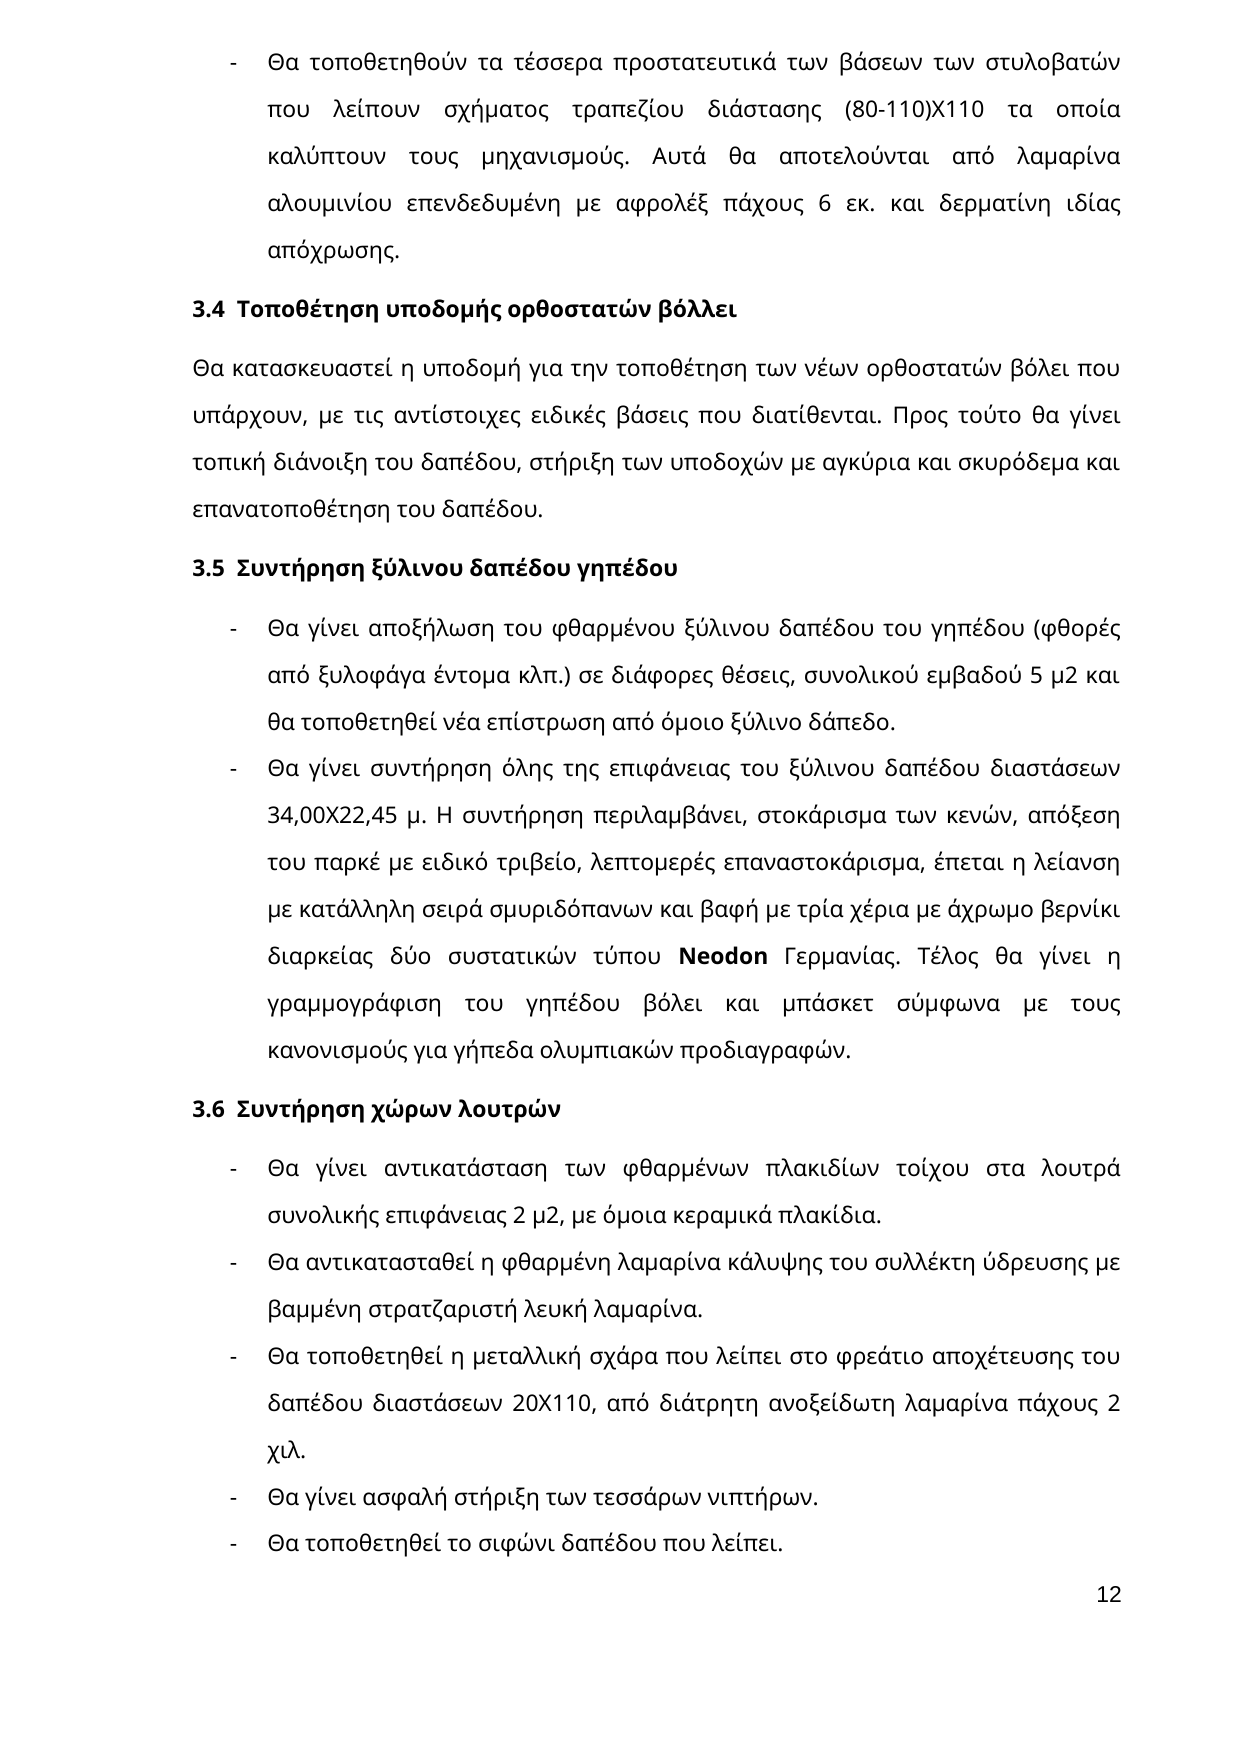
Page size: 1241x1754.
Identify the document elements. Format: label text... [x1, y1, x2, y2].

list Θα γίνει αποξήλωση του φθαρμένου ξύλινου δαπέδου του γηπέδου (φθορές από ξυλοφάγα έντομα κλπ.) σε διάφορες θέσεις, συνολικού εμβαδού 5 μ2 και θα τοποθετηθεί νέα επίστρωση από όμοιο ξύλινο δάπεδο. [229, 612, 1122, 737]
text 3.6 Συντήρηση χώρων λουτρών [192, 1093, 1122, 1124]
list Θα τοποθετηθεί το σιφώνι δαπέδου που λείπει. [229, 1527, 1122, 1558]
text 3.5 Συντήρηση ξύλινου δαπέδου γηπέδου [192, 552, 1122, 583]
list Θα γίνει ασφαλή στήριξη των τεσσάρων νιπτήρων. [229, 1480, 1122, 1512]
list Θα τοποθετηθεί η μεταλλική σχάρα που λείπει στο φρεάτιο αποχέτευσης του δαπέδου διαστάσεων 20Χ110, από διάτρητη ανοξείδωτη λαμαρίνα πάχους 2 χιλ. [229, 1340, 1122, 1465]
list Θα αντικατασταθεί η φθαρμένη λαμαρίνα κάλυψης του συλλέκτη ύδρευσης με βαμμένη στρατζαριστή λευκή λαμαρίνα. [229, 1246, 1122, 1324]
list Θα γίνει συντήρηση όλης της επιφάνειας του ξύλινου δαπέδου διαστάσεων 34,00Χ22,45 μ. Η συντήρηση περιλαμβάνει, στοκάρισμα των κενών, απόξεση του παρκέ με ειδικό τριβείο, λεπτομερές επαναστοκάρισμα, έπεται η λείανση με κατάλληλη σειρά σμυριδόπανων και βαφή με τρία χέρια με άχρωμο βερνίκι διαρκείας δύο συστατικών τύπου Neodon Γερμανίας. Τέλος θα γίνει η γραμμογράφιση του γηπέδου βόλει και μπάσκετ σύμφωνα με τους κανονισμούς για γήπεδα ολυμπιακών προδιαγραφών. [229, 752, 1122, 1065]
list Θα γίνει αντικατάσταση των φθαρμένων πλακιδίων τοίχου στα λουτρά συνολικής επιφάνειας 2 μ2, με όμοια κεραμικά πλακίδια. [229, 1152, 1122, 1230]
text 3.4 Τοποθέτηση υποδομής ορθοστατών βόλλει [192, 293, 1122, 324]
list Θα τοποθετηθούν τα τέσσερα προστατευτικά των βάσεων των στυλοβατών που λείπουν σχήματος τραπεζίου διάστασης (80-110)Χ110 τα οποία καλύπτουν τους μηχανισμούς. Αυτά θα αποτελούνται από λαμαρίνα αλουμινίου επενδεδυμένη με αφρολέξ πάχους 6 εκ. και δερματίνη ιδίας απόχρωσης. [229, 46, 1122, 265]
text Θα κατασκευαστεί η υποδομή για την τοποθέτηση των νέων ορθοστατών βόλει που υπάρχουν, με τις αντίστοιχες ειδικές βάσεις που διατίθενται. Προς τούτο θα γίνει τοπική διάνοιξη του δαπέδου, στήριξη των υποδοχών με αγκύρια και σκυρόδεμα και επανατοποθέτηση του δαπέδου. [192, 352, 1122, 524]
